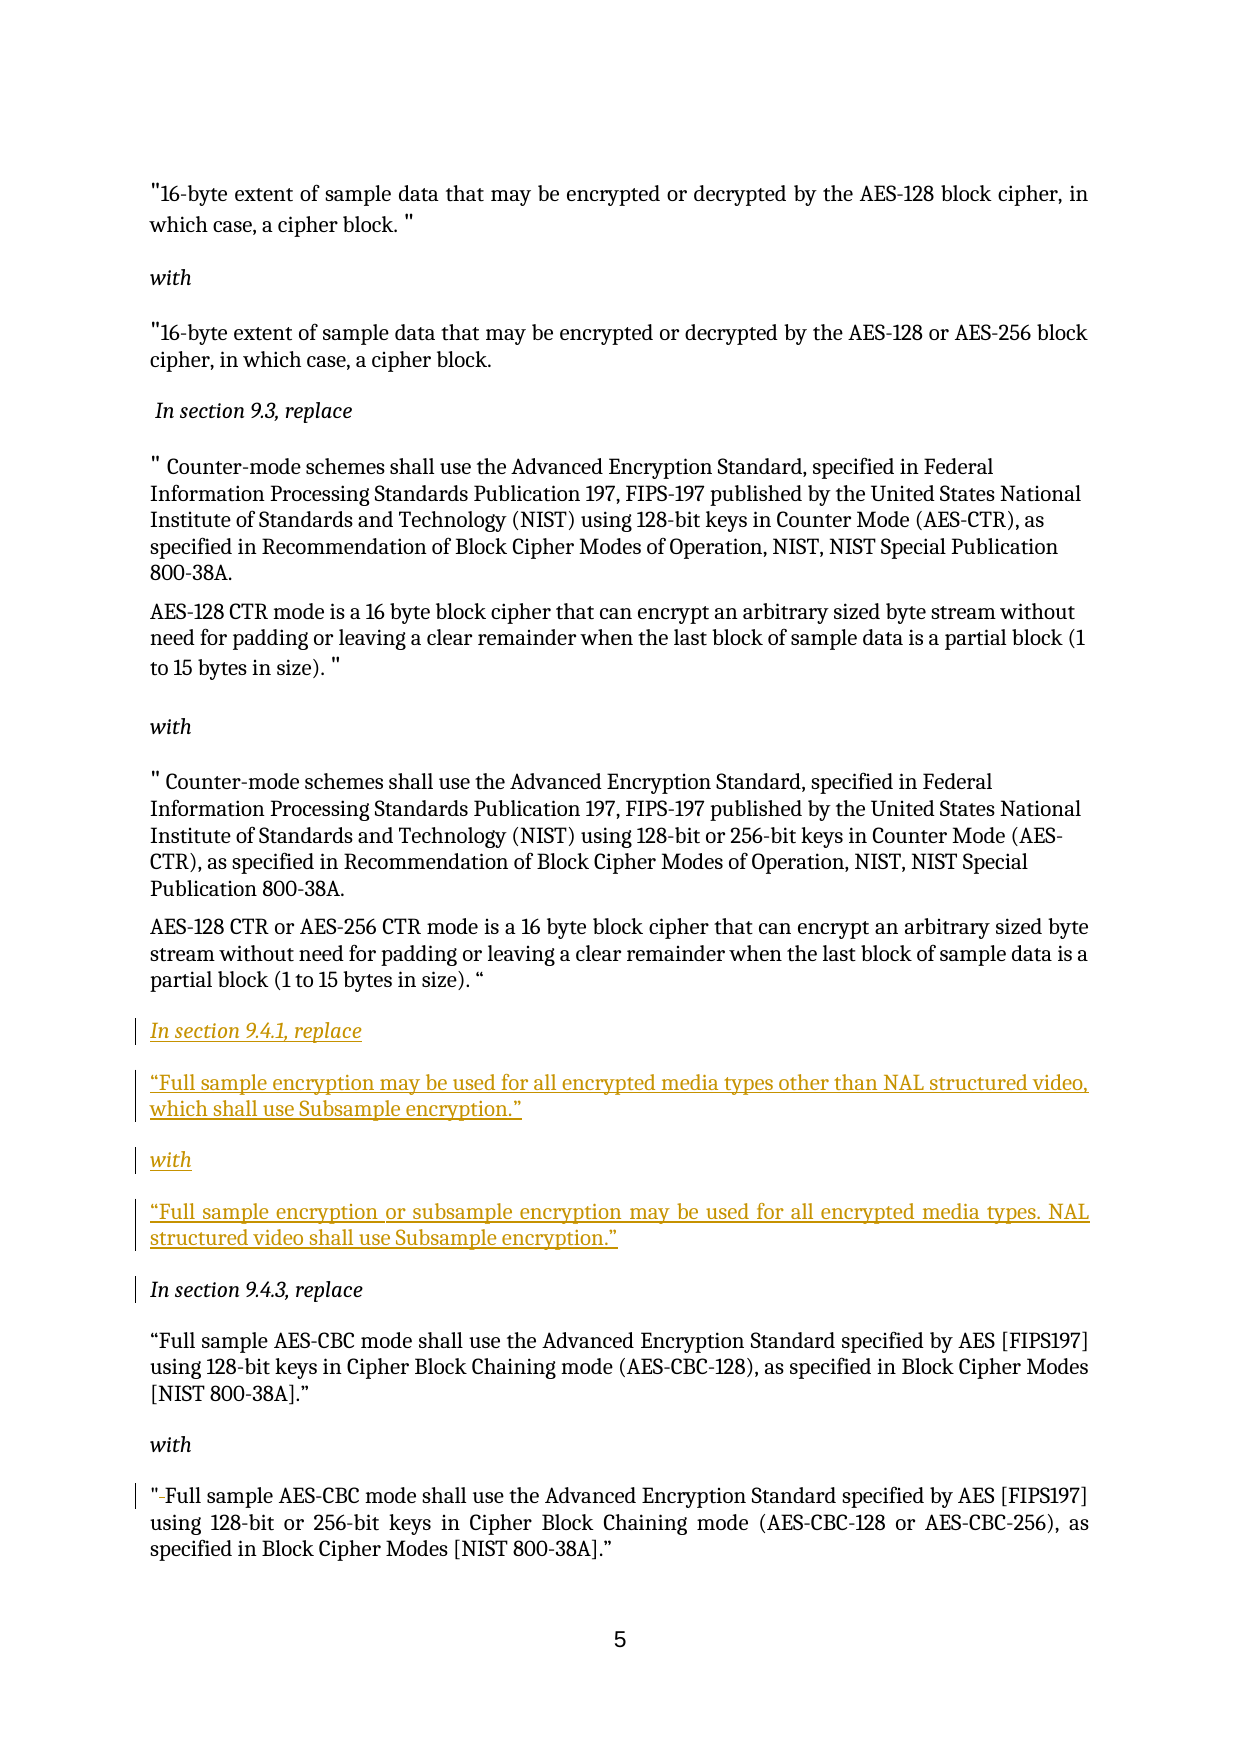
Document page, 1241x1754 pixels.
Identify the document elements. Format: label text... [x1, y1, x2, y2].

text with [150, 714, 1090, 740]
text AES-128 CTR or AES-256 CTR mode is a 16 byte block cipher that can encrypt an arbitrary sized byte stream without need for padding or leaving a clear remainder when the last block of sample data is a partial block (1 to 15 bytes in size). “ [150, 914, 1090, 993]
text In section 9.4.3, replace [150, 1276, 1090, 1303]
text “Full sample AES-CBC mode shall use the Advanced Encryption Standard specified by AES [FIPS197] using 128-bit keys in Cipher Block Chaining mode (AES-CBC-128), as specified in Block Cipher Modes [NIST 800-38A].” [150, 1328, 1090, 1407]
text " Counter-mode schemes shall use the Advanced Encryption Standard, specified in Federal Information Processing Standards Publication 197, FIPS-197 published by the United States National Institute of Standards and Technology (NIST) using 128-bit keys in Counter Mode (AES-CTR), as specified in Recommendation of Block Cipher Modes of Operation, NIST, NIST Special Publication 800-38A. [150, 450, 1090, 586]
text " Counter-mode schemes shall use the Advanced Encryption Standard, specified in Federal Information Processing Standards Publication 197, FIPS-197 published by the United States National Institute of Standards and Technology (NIST) using 128-bit or 256-bit keys in Counter Mode (AES-CTR), as specified in Recommendation of Block Cipher Modes of Operation, NIST, NIST Special Publication 800-38A. [150, 765, 1090, 902]
text "16-byte extent of sample data that may be encrypted or decrypted by the AES-128 block cipher, in which case, a cipher block. " [150, 177, 1090, 239]
text with [150, 1432, 1090, 1458]
text AES-128 CTR mode is a 16 byte block cipher that can encrypt an arbitrary sized byte stream without need for padding or leaving a clear remainder when the last block of sample data is a partial block (1 to 15 bytes in size). " [150, 599, 1090, 683]
text "16-byte extent of sample data that may be encrypted or decrypted by the AES-128 or AES-256 block cipher, in which case, a cipher block. [150, 316, 1090, 373]
text "Full sample AES-CBC mode shall use the Advanced Encryption Standard specified by AES [FIPS197] using 128-bit or 256-bit keys in Cipher Block Chaining mode (AES-CBC-128 or AES-CBC-256), as specified in Block Cipher Modes [NIST 800-38A].” [150, 1483, 1090, 1562]
text with [150, 264, 1090, 291]
text In section 9.3, replace [150, 398, 1090, 425]
